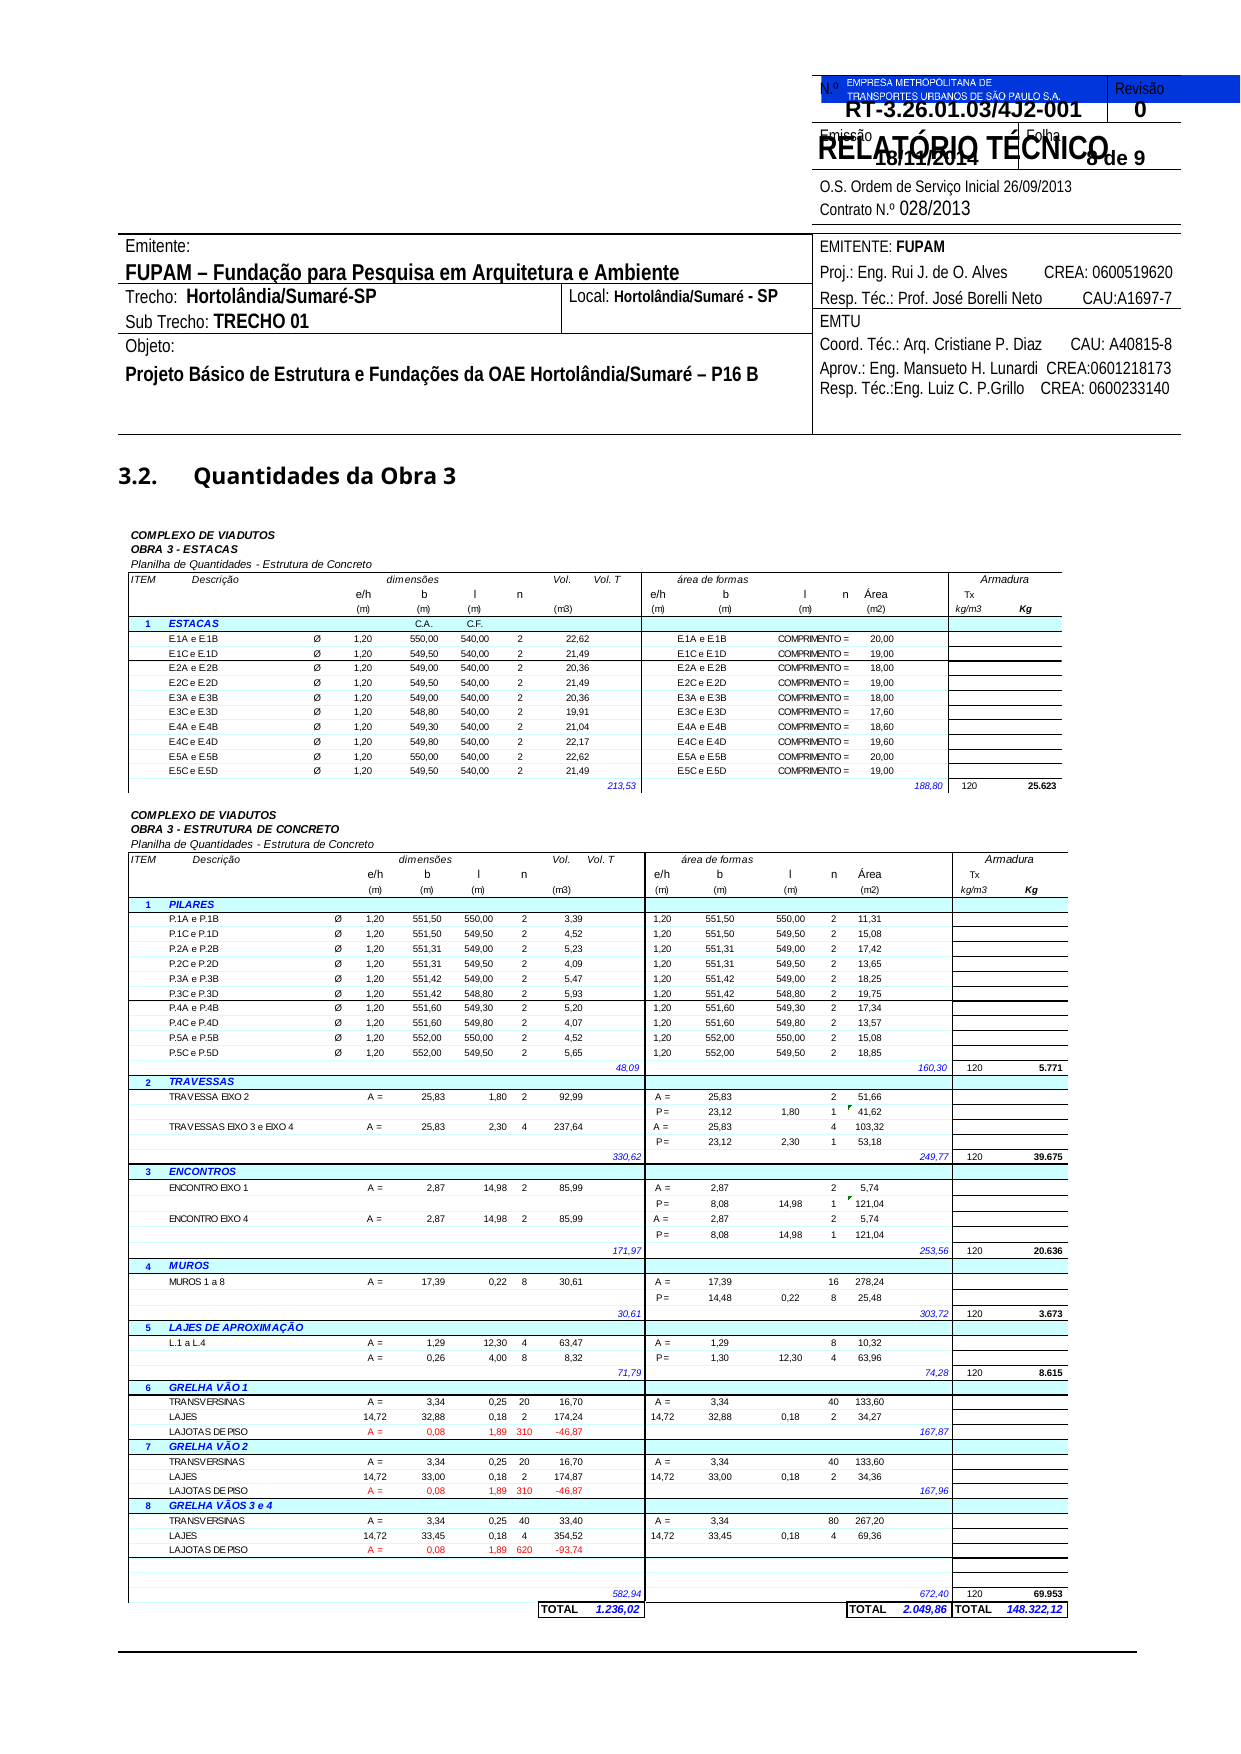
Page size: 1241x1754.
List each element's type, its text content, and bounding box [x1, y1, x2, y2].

picture [1108, 75, 1241, 103]
picture [821, 76, 1107, 103]
text Quantidades da Obra 3 [118, 459, 1137, 490]
